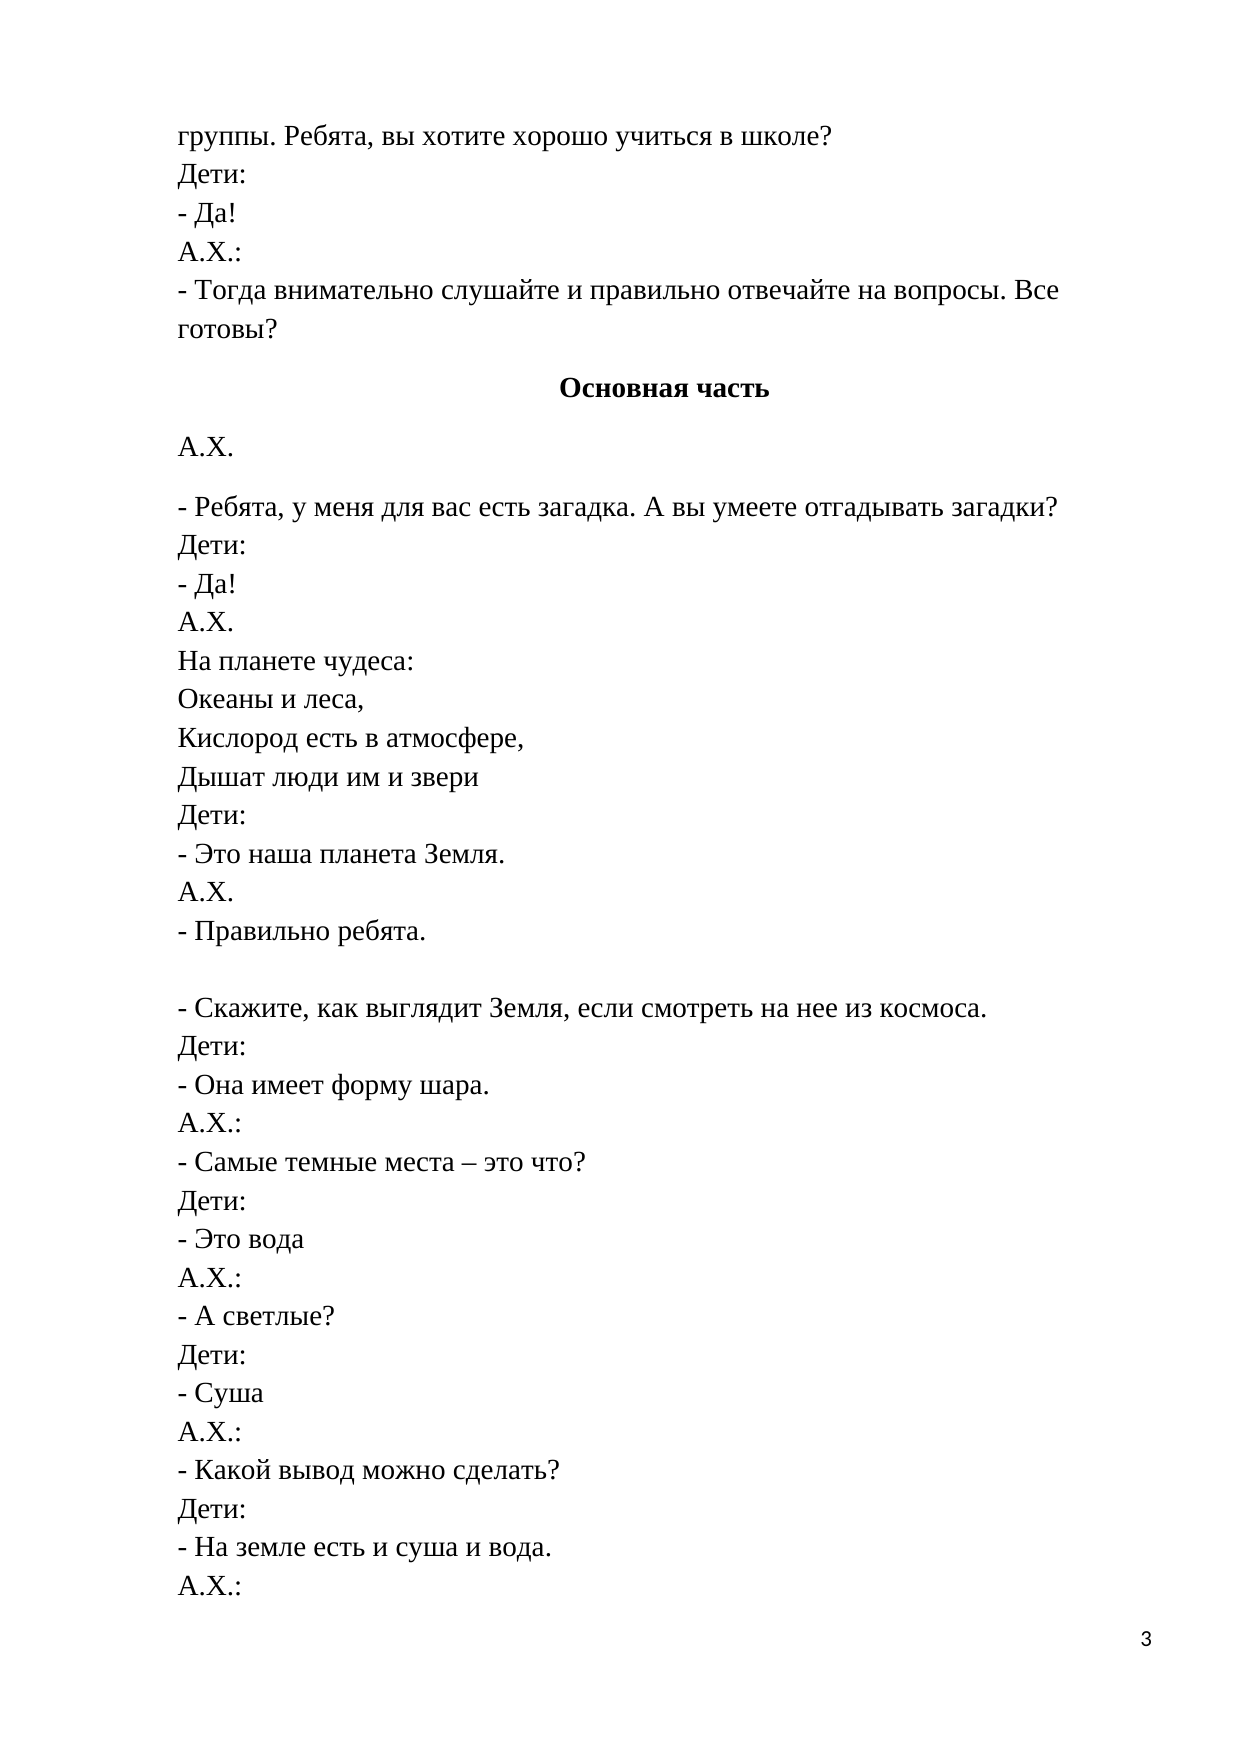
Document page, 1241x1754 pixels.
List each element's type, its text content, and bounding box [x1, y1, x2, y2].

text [177, 489, 1152, 1602]
text А.Х. [177, 429, 1152, 463]
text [177, 118, 1152, 344]
text Основная часть [177, 370, 1152, 404]
